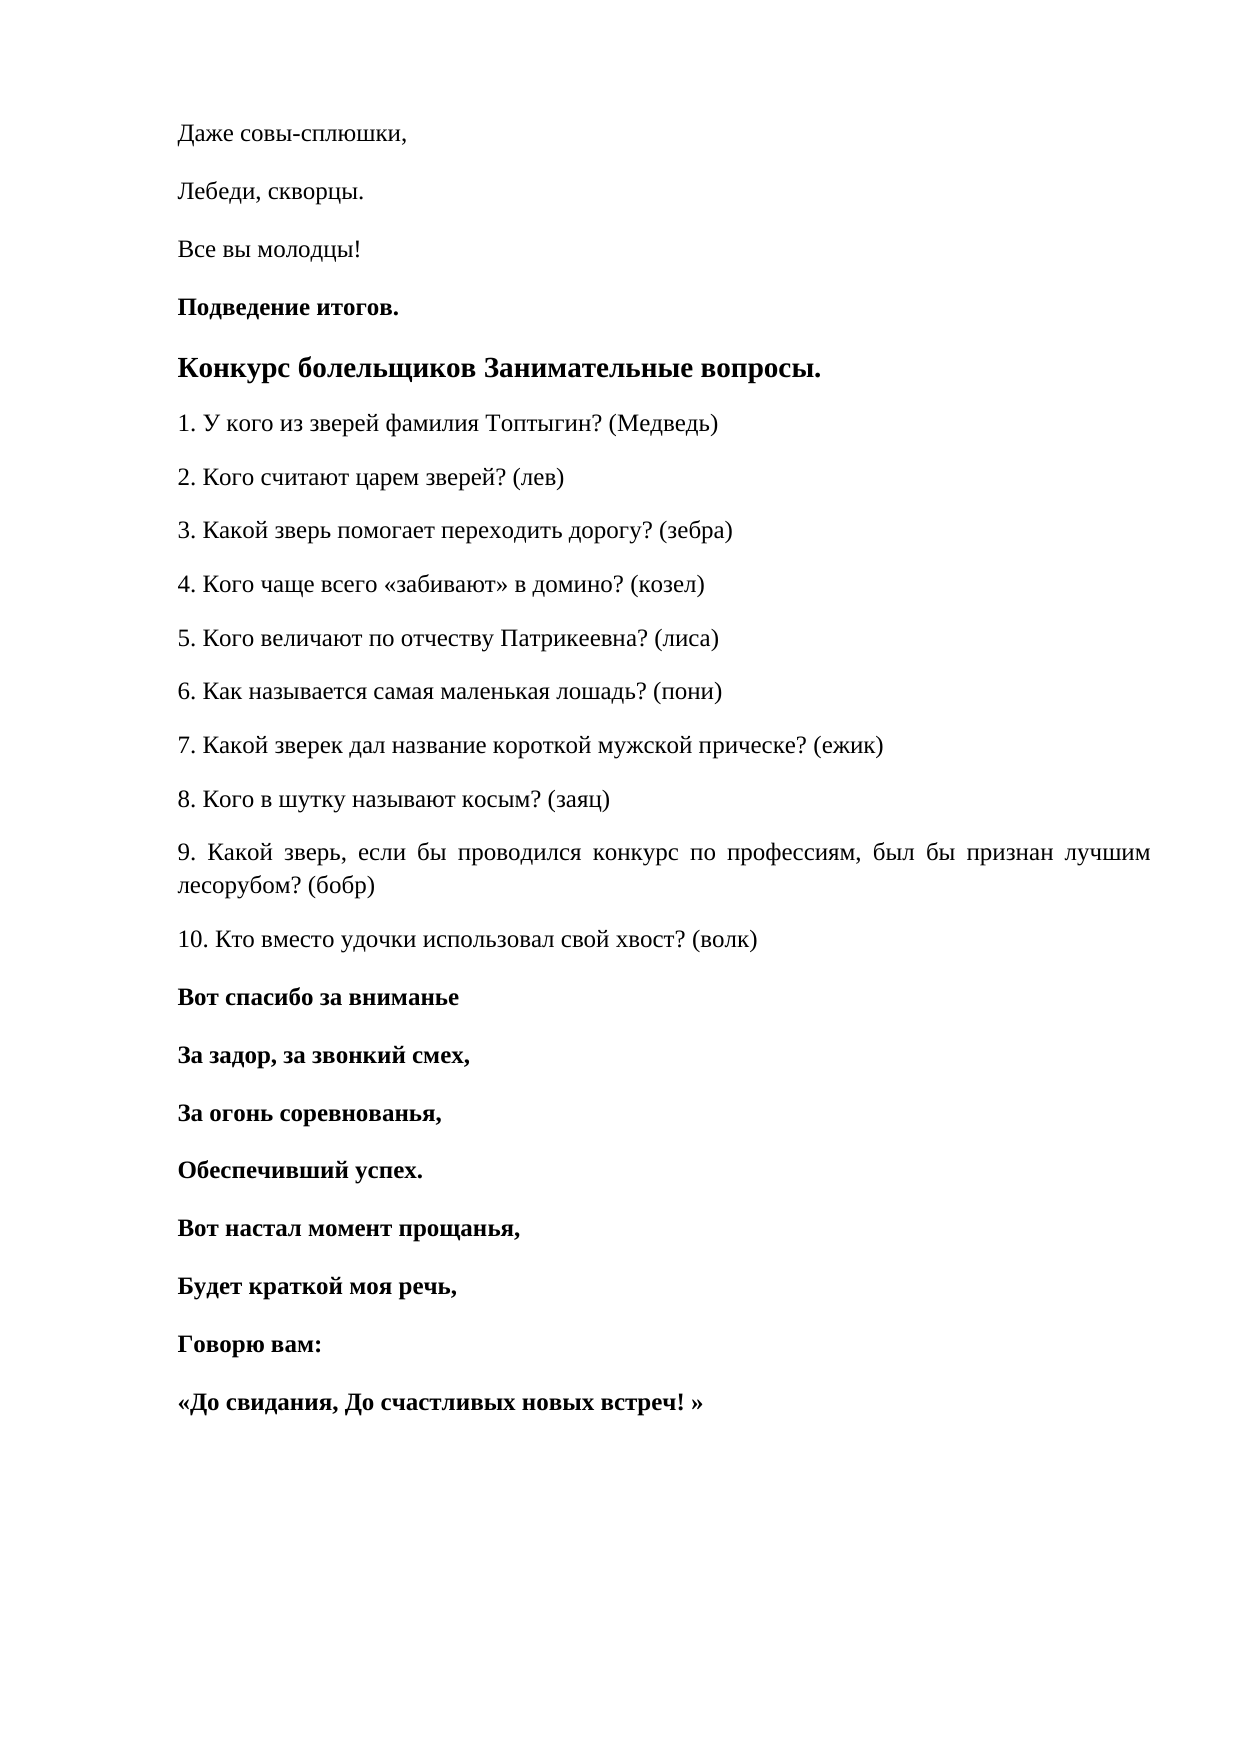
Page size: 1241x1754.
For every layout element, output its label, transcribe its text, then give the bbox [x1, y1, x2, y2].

text За задор, за звонкий смех, [177, 1040, 1152, 1068]
text Обеспечивший успех. [177, 1156, 1152, 1184]
text 9. Какой зверь, если бы проводился конкурс по профессиям, был бы признан лучшим лесорубом? (бобр) [177, 833, 1152, 899]
text 5. Кого величают по отчеству Патрикеевна? (лиса) [177, 619, 1152, 652]
text Говорю вам: [177, 1329, 1152, 1358]
text Все вы молодцы! [177, 234, 1152, 263]
text Конкурс болельщиков Занимательные вопросы. [177, 350, 1152, 383]
text Лебеди, скворцы. [177, 176, 1152, 205]
text 3. Какой зверь помогает переходить дорогу? (зебра) [177, 511, 1152, 544]
text Подведение итогов. [177, 292, 1152, 321]
text Будет краткой моя речь, [177, 1271, 1152, 1300]
text 2. Кого считают царем зверей? (лев) [177, 458, 1152, 491]
text 1. У кого из зверей фамилия Топтыгин? (Медведь) [177, 404, 1152, 437]
text 6. Как называется самая маленькая лошадь? (пони) [177, 672, 1152, 705]
text Вот спасибо за вниманье [177, 982, 1152, 1011]
text Даже совы-сплюшки, [177, 118, 1152, 147]
text 10. Кто вместо удочки использовал свой хвост? (волк) [177, 920, 1152, 953]
text «До свидания, До счастливых новых встреч! » [177, 1387, 1152, 1416]
text Вот настал момент прощанья, [177, 1213, 1152, 1242]
text 7. Какой зверек дал название короткой мужской прическе? (ежик) [177, 726, 1152, 759]
text 4. Кого чаще всего «забивают» в домино? (козел) [177, 565, 1152, 598]
text 8. Кого в шутку называют косым? (заяц) [177, 780, 1152, 812]
text За огонь соревнованья, [177, 1098, 1152, 1126]
